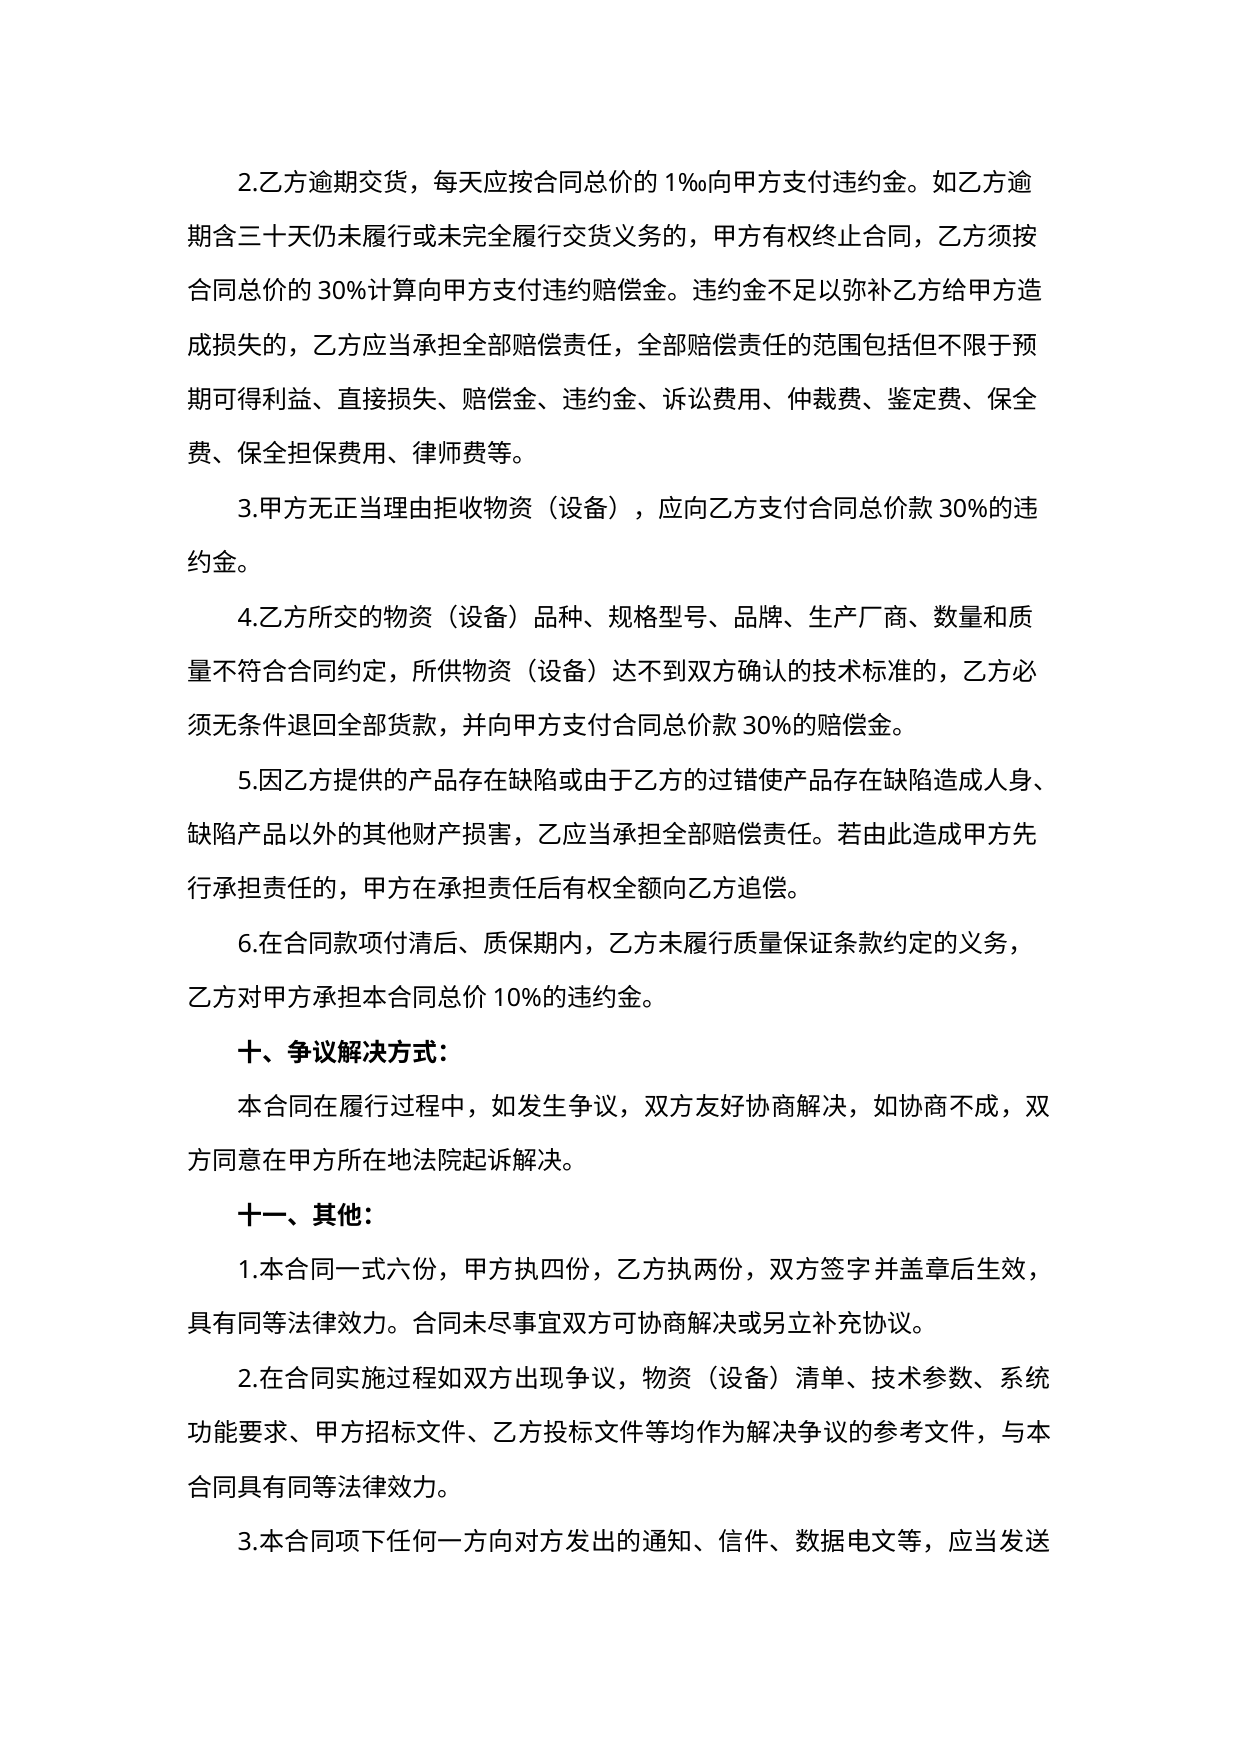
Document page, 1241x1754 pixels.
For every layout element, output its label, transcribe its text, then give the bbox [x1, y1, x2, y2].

text 本合同在履行过程中，如发生争议，双方友好协商解决，如协商不成，双方同意在甲方所在地法院起诉解决。 [187, 1086, 1053, 1177]
text 1.本合同一式六份，甲方执四份，乙方执两份，双方签字并盖章后生效，具有同等法律效力。合同未尽事宜双方可协商解决或另立补充协议。 [187, 1249, 1053, 1340]
text 3.甲方无正当理由拒收物资（设备），应向乙方支付合同总价款30%的违约金。 [187, 488, 1053, 579]
text 十一、其他： [187, 1195, 1053, 1231]
text 十、争议解决方式： [187, 1032, 1053, 1068]
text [187, 1521, 1053, 1558]
text 6.在合同款项付清后、质保期内，乙方未履行质量保证条款约定的义务，乙方对甲方承担本合同总价10%的违约金。 [187, 923, 1053, 1014]
text 2.在合同实施过程如双方出现争议，物资（设备）清单、技术参数、系统功能要求、甲方招标文件、乙方投标文件等均作为解决争议的参考文件，与本合同具有同等法律效力。 [187, 1358, 1053, 1503]
text 5.因乙方提供的产品存在缺陷或由于乙方的过错使产品存在缺陷造成人身、缺陷产品以外的其他财产损害，乙应当承担全部赔偿责任。若由此造成甲方先行承担责任的，甲方在承担责任后有权全额向乙方追偿。 [187, 760, 1053, 905]
text 2.乙方逾期交货，每天应按合同总价的1‰向甲方支付违约金。如乙方逾期含三十天仍未履行或未完全履行交货义务的，甲方有权终止合同，乙方须按合同总价的30%计算向甲方支付违约赔偿金。违约金不足以弥补乙方给甲方造成损失的，乙方应当承担全部赔偿责任，全部赔偿责任的范围包括但不限于预期可得利益、直接损失、赔偿金、违约金、诉讼费用、仲裁费、鉴定费、保全费、保全担保费用、律师费等。 [187, 162, 1053, 470]
text 4.乙方所交的物资（设备）品种、规格型号、品牌、生产厂商、数量和质量不符合合同约定，所供物资（设备）达不到双方确认的技术标准的，乙方必须无条件退回全部货款，并向甲方支付合同总价款30%的赔偿金。 [187, 597, 1053, 742]
